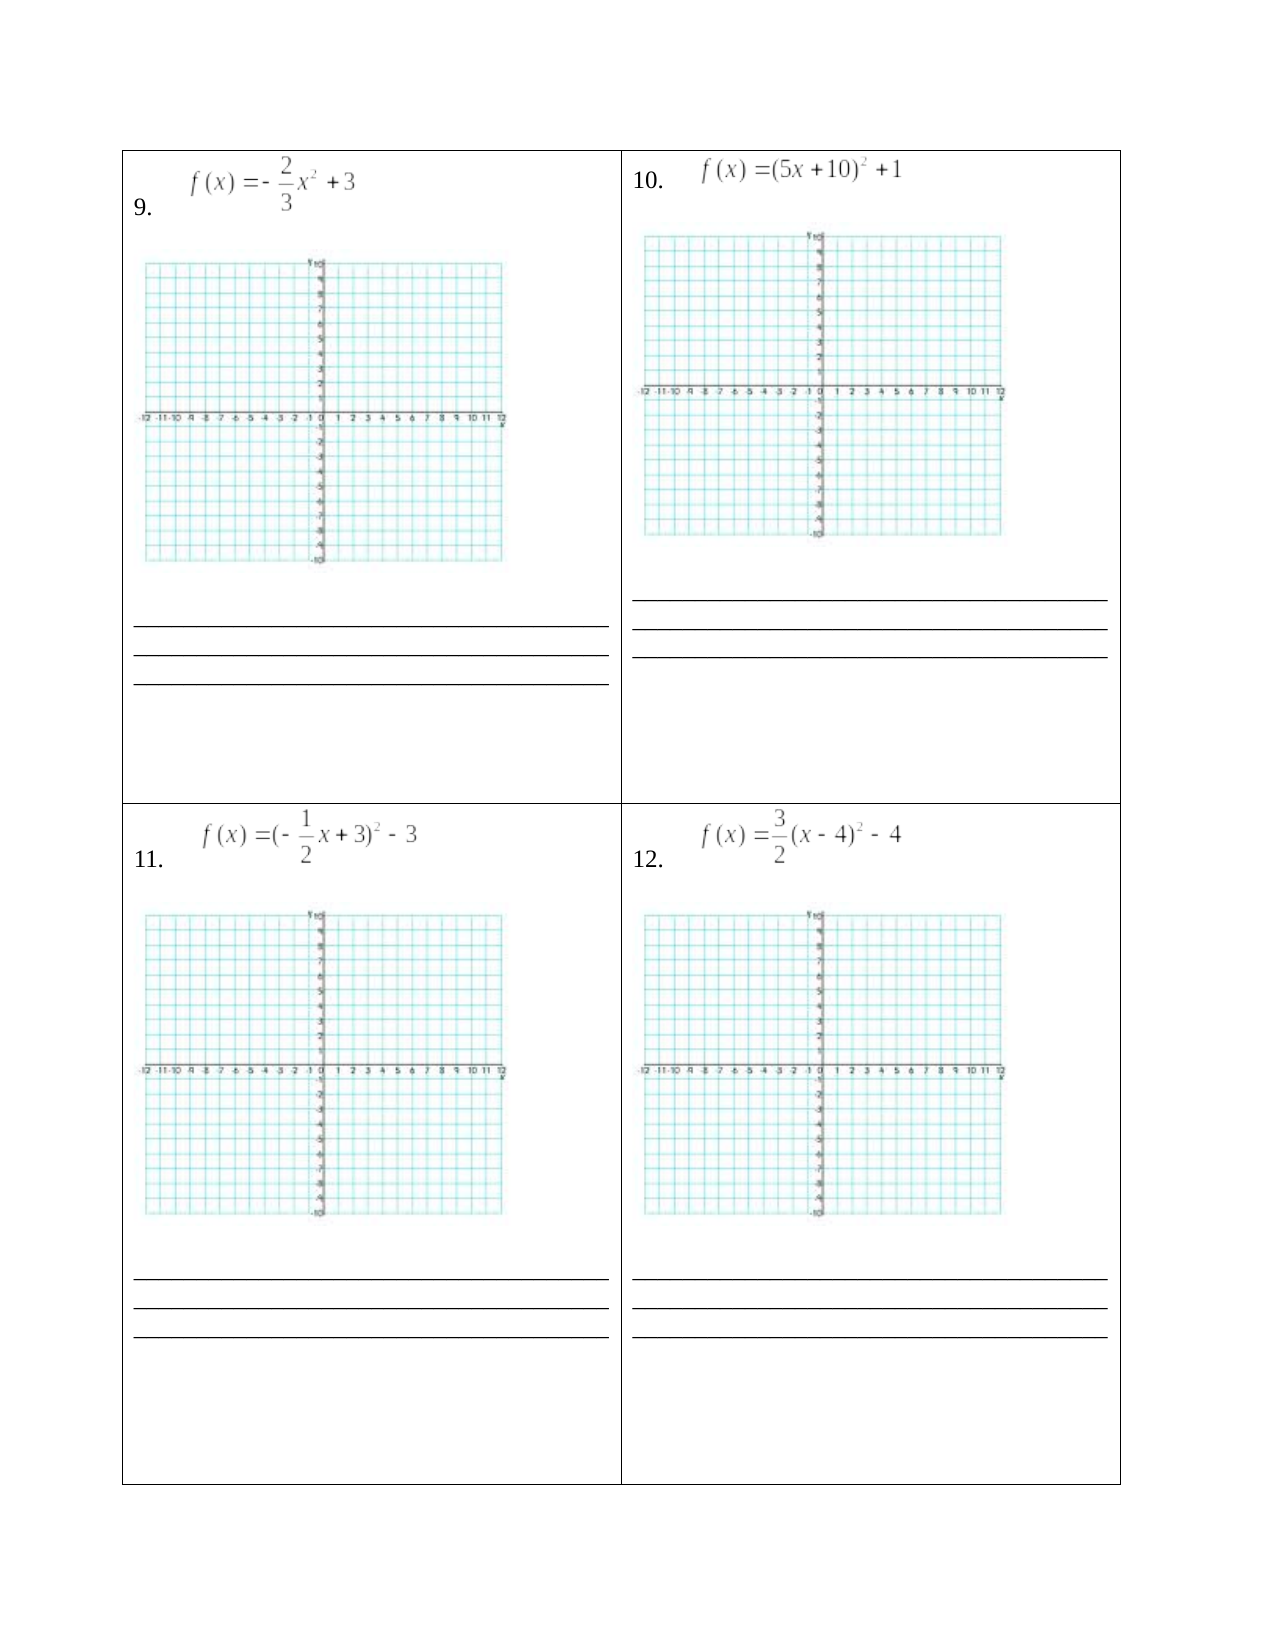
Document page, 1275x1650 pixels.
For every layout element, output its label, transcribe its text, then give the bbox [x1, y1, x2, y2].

picture [133, 249, 515, 573]
table_cell 10. __________________________________________________________________________________________________________________ [622, 151, 1120, 803]
table_cell 12. __________________________________________________________________________________________________________________ [622, 804, 1120, 1484]
picture [632, 222, 1014, 547]
table_cell 11. __________________________________________________________________________________________________________________ [123, 804, 621, 1484]
picture [632, 902, 1014, 1226]
picture [133, 902, 515, 1226]
table_cell 9. __________________________________________________________________________________________________________________ [123, 151, 621, 803]
